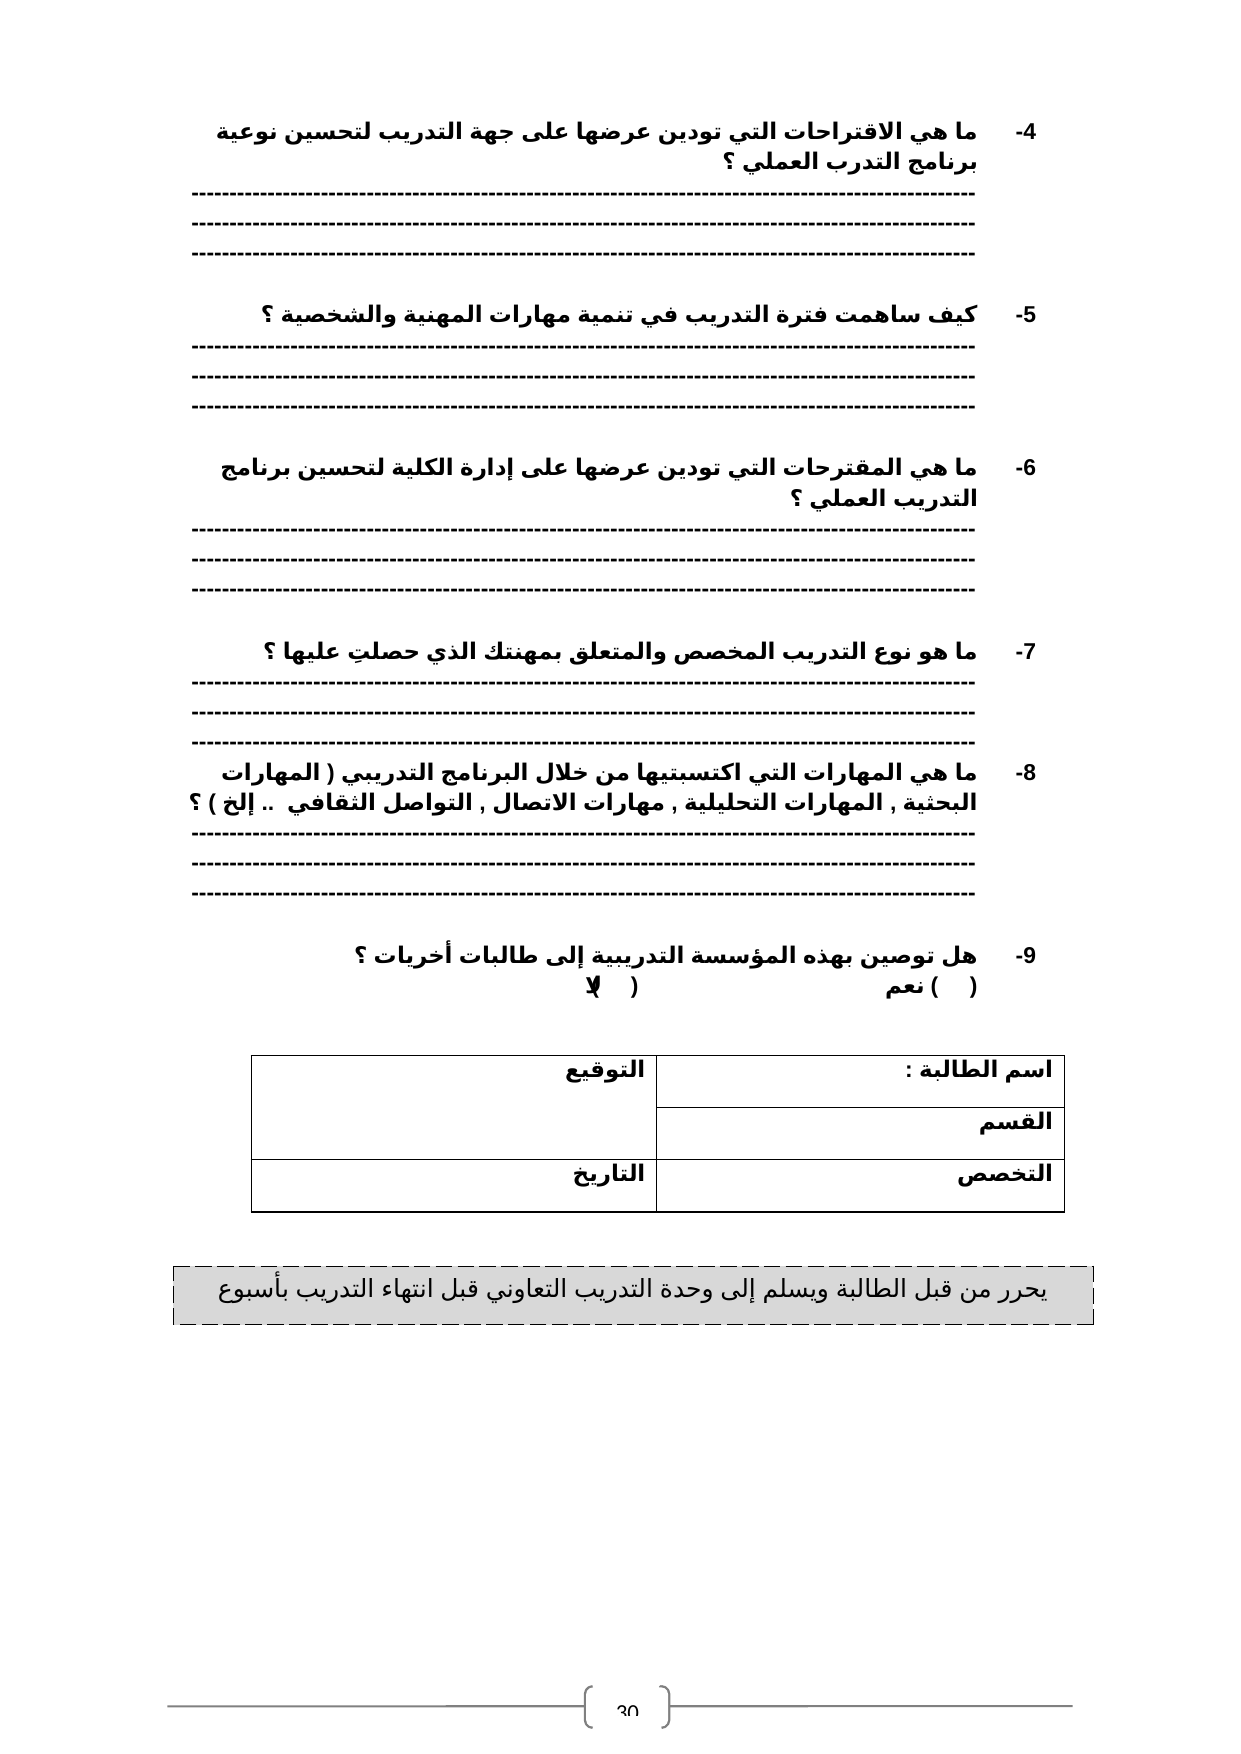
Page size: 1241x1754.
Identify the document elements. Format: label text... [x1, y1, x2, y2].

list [187, 178, 978, 265]
list ما هي الاقتراحات التي تودين عرضها على جهة التدريب لتحسين نوعية برنامج التدرب العملي ؟ [187, 118, 1016, 175]
table_header اسم الطالبة : [657, 1056, 1064, 1107]
list ما هي المقترحات التي تودين عرضها على إدارة الكلية لتحسين برنامج التدريب العملي ؟ [187, 454, 1016, 511]
list ما هي المهارات التي اكتسبتيها من خلال البرنامج التدريبي ( المهارات البحثية , المهارات التحليلية , مهارات الاتصال , التواصل الثقافي .. إلخ ) ؟ [187, 758, 1016, 815]
table_cell التخصص [657, 1160, 1064, 1211]
list ( ) نعم ( ) لا [187, 972, 978, 998]
table_cell القسم [657, 1108, 1064, 1159]
list ما هو نوع التدريب المخصص والمتعلق بمهنتك الذي حصلتِ عليها ؟ [187, 638, 1016, 664]
table_header التوقيع [252, 1056, 656, 1159]
list هل توصين بهذه المؤسسة التدريبية إلى طالبات أخريات ؟ [187, 942, 1016, 968]
table_cell التاريخ [252, 1160, 656, 1211]
list كيف ساهمت فترة التدريب في تنمية مهارات المهنية والشخصية ؟ [187, 301, 1016, 328]
